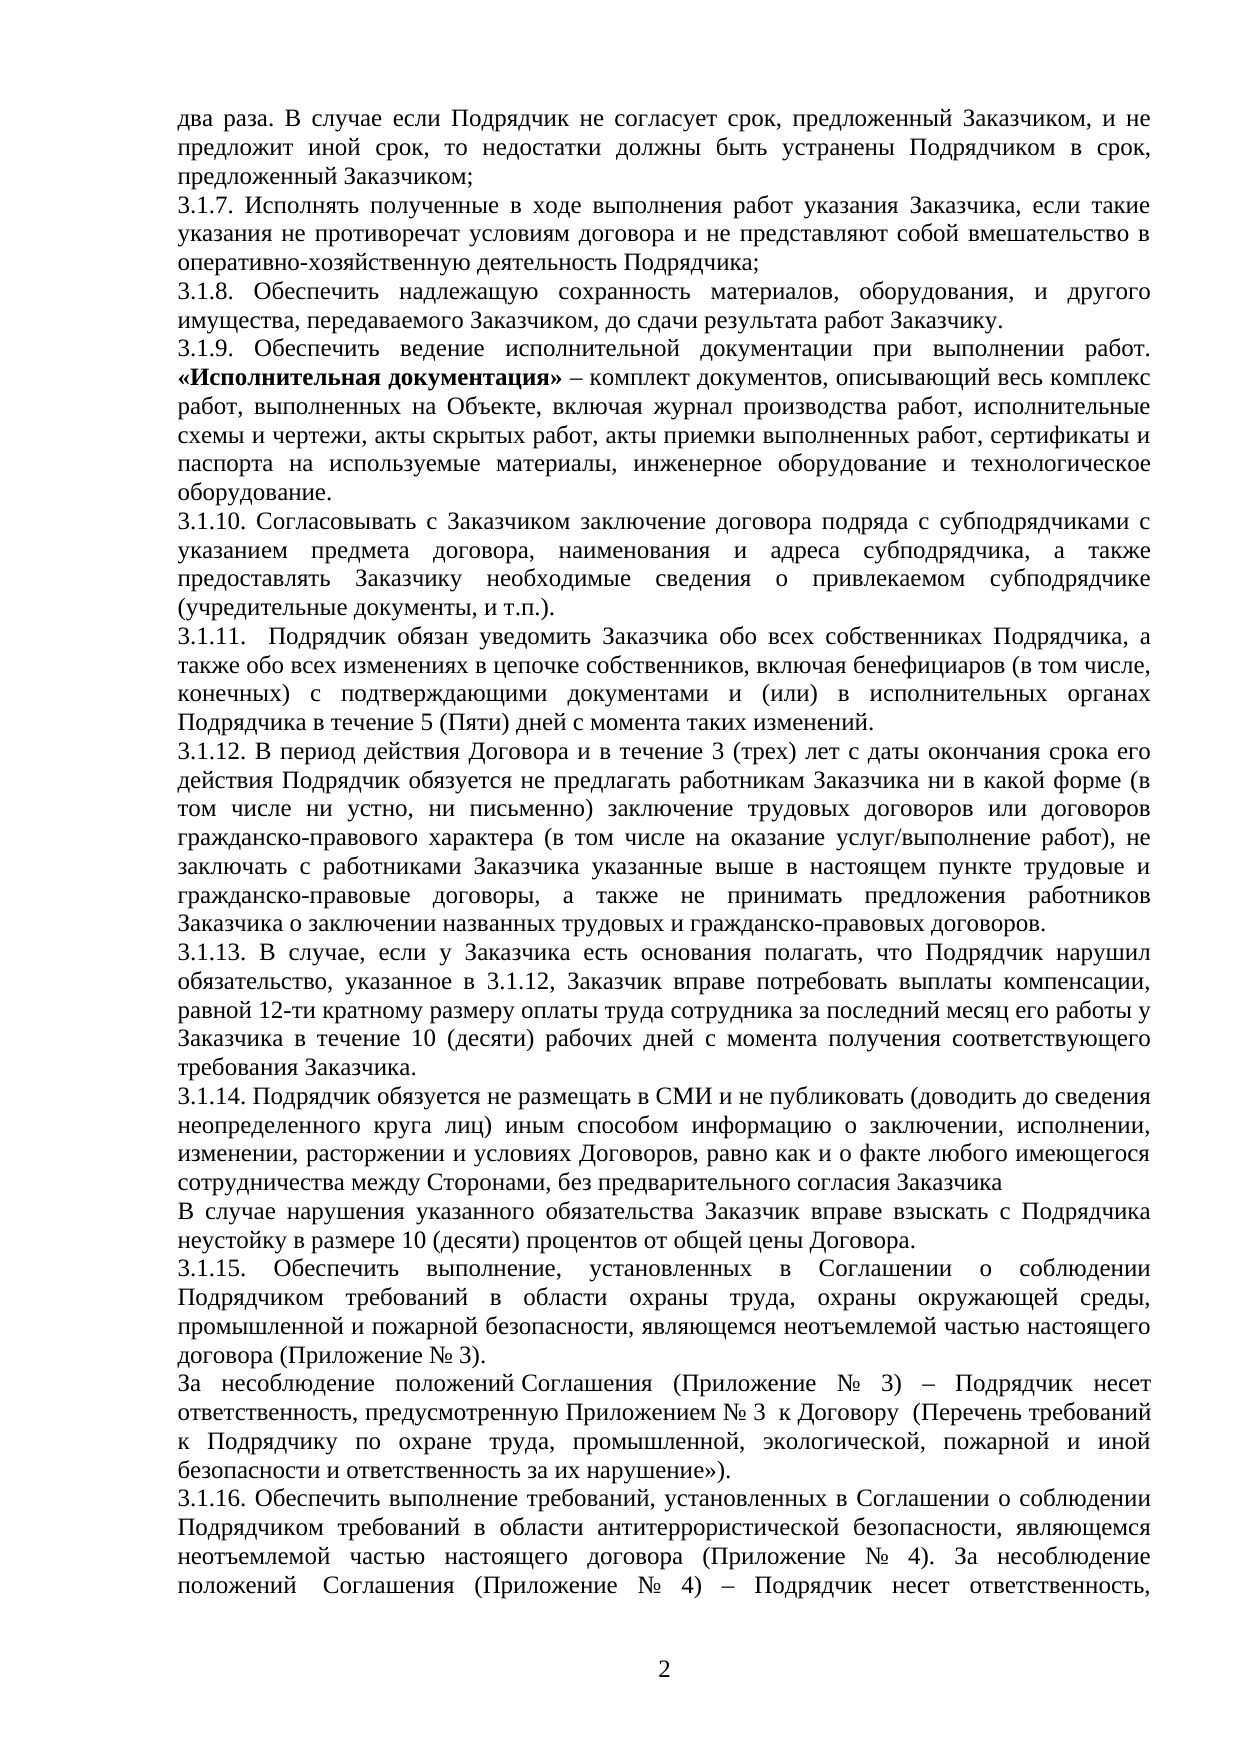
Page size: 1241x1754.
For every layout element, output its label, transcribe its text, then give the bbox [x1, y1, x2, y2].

text 3.1.12. В период действия Договора и в течение 3 (трех) лет с даты окончания срока его действия Подрядчик обязуется не предлагать работникам Заказчика ни в какой форме (в том числе ни устно, ни письменно) заключение трудовых договоров или договоров гражданско-правового характера (в том числе на оказание услуг/выполнение работ), не заключать с работниками Заказчика указанные выше в настоящем пункте трудовые и гражданско-правовые договоры, а также не принимать предложения работников Заказчика о заключении названных трудовых и гражданско-правовых договоров. [177, 736, 1152, 937]
text 3.1.9. Обеспечить ведение исполнительной документации при выполнении работ. «Исполнительная документация» – комплект документов, описывающий весь комплекс работ, выполненных на Объекте, включая журнал производства работ, исполнительные схемы и чертежи, акты скрытых работ, акты приемки выполненных работ, сертификаты и паспорта на используемые материалы, инженерное оборудование и технологическое оборудование. [177, 333, 1152, 506]
text За несоблюдение положений Соглашения (Приложение № 3) – Подрядчик несет ответственность, предусмотренную Приложением № 3 к Договору (Перечень требований к Подрядчику по охране труда, промышленной, экологической, пожарной и иной безопасности и ответственность за их нарушение»). [177, 1368, 1152, 1483]
text 3.1.8. Обеспечить надлежащую сохранность материалов, оборудования, и другого имущества, передаваемого Заказчиком, до сдачи результата работ Заказчику. [177, 276, 1152, 333]
text 3.1.10. Согласовывать с Заказчиком заключение договора подряда с субподрядчиками с указанием предмета договора, наименования и адреса субподрядчика, а также предоставлять Заказчику необходимые сведения о привлекаемом субподрядчике (учредительные документы, и т.п.). [177, 506, 1152, 621]
text 3.1.13. В случае, если у Заказчика есть основания полагать, что Подрядчик нарушил обязательство, указанное в 3.1.12, Заказчик вправе потребовать выплаты компенсации, равной 12-ти кратному размеру оплаты труда сотрудника за последний месяц его работы у Заказчика в течение 10 (десяти) рабочих дней с момента получения соответствующего требования Заказчика. [177, 937, 1152, 1081]
text 3.1.14. Подрядчик обязуется не размещать в СМИ и не публиковать (доводить до сведения неопределенного круга лиц) иным способом информацию о заключении, исполнении, изменении, расторжении и условиях Договоров, равно как и о факте любого имеющегося сотрудничества между Сторонами, без предварительного согласия Заказчика [177, 1081, 1152, 1196]
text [177, 1483, 1152, 1598]
text 3.1.15. Обеспечить выполнение, установленных в Соглашении о соблюдении Подрядчиком требований в области охраны труда, охраны окружающей среды, промышленной и пожарной безопасности, являющемся неотъемлемой частью настоящего договора (Приложение № 3). [177, 1253, 1152, 1368]
text В случае нарушения указанного обязательства Заказчик вправе взыскать с Подрядчика неустойку в размере 10 (десяти) процентов от общей цены Договора. [177, 1196, 1152, 1253]
text 3.1.11. Подрядчик обязан уведомить Заказчика обо всех собственниках Подрядчика, а также обо всех изменениях в цепочке собственников, включая бенефициаров (в том числе, конечных) с подтверждающими документами и (или) в исполнительных органах Подрядчика в течение 5 (Пяти) дней с момента таких изменений. [177, 621, 1152, 736]
text 3.1.7. Исполнять полученные в ходе выполнения работ указания Заказчика, если такие указания не противоречат условиям договора и не представляют собой вмешательство в оперативно-хозяйственную деятельность Подрядчика; [177, 190, 1152, 276]
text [177, 103, 1152, 190]
